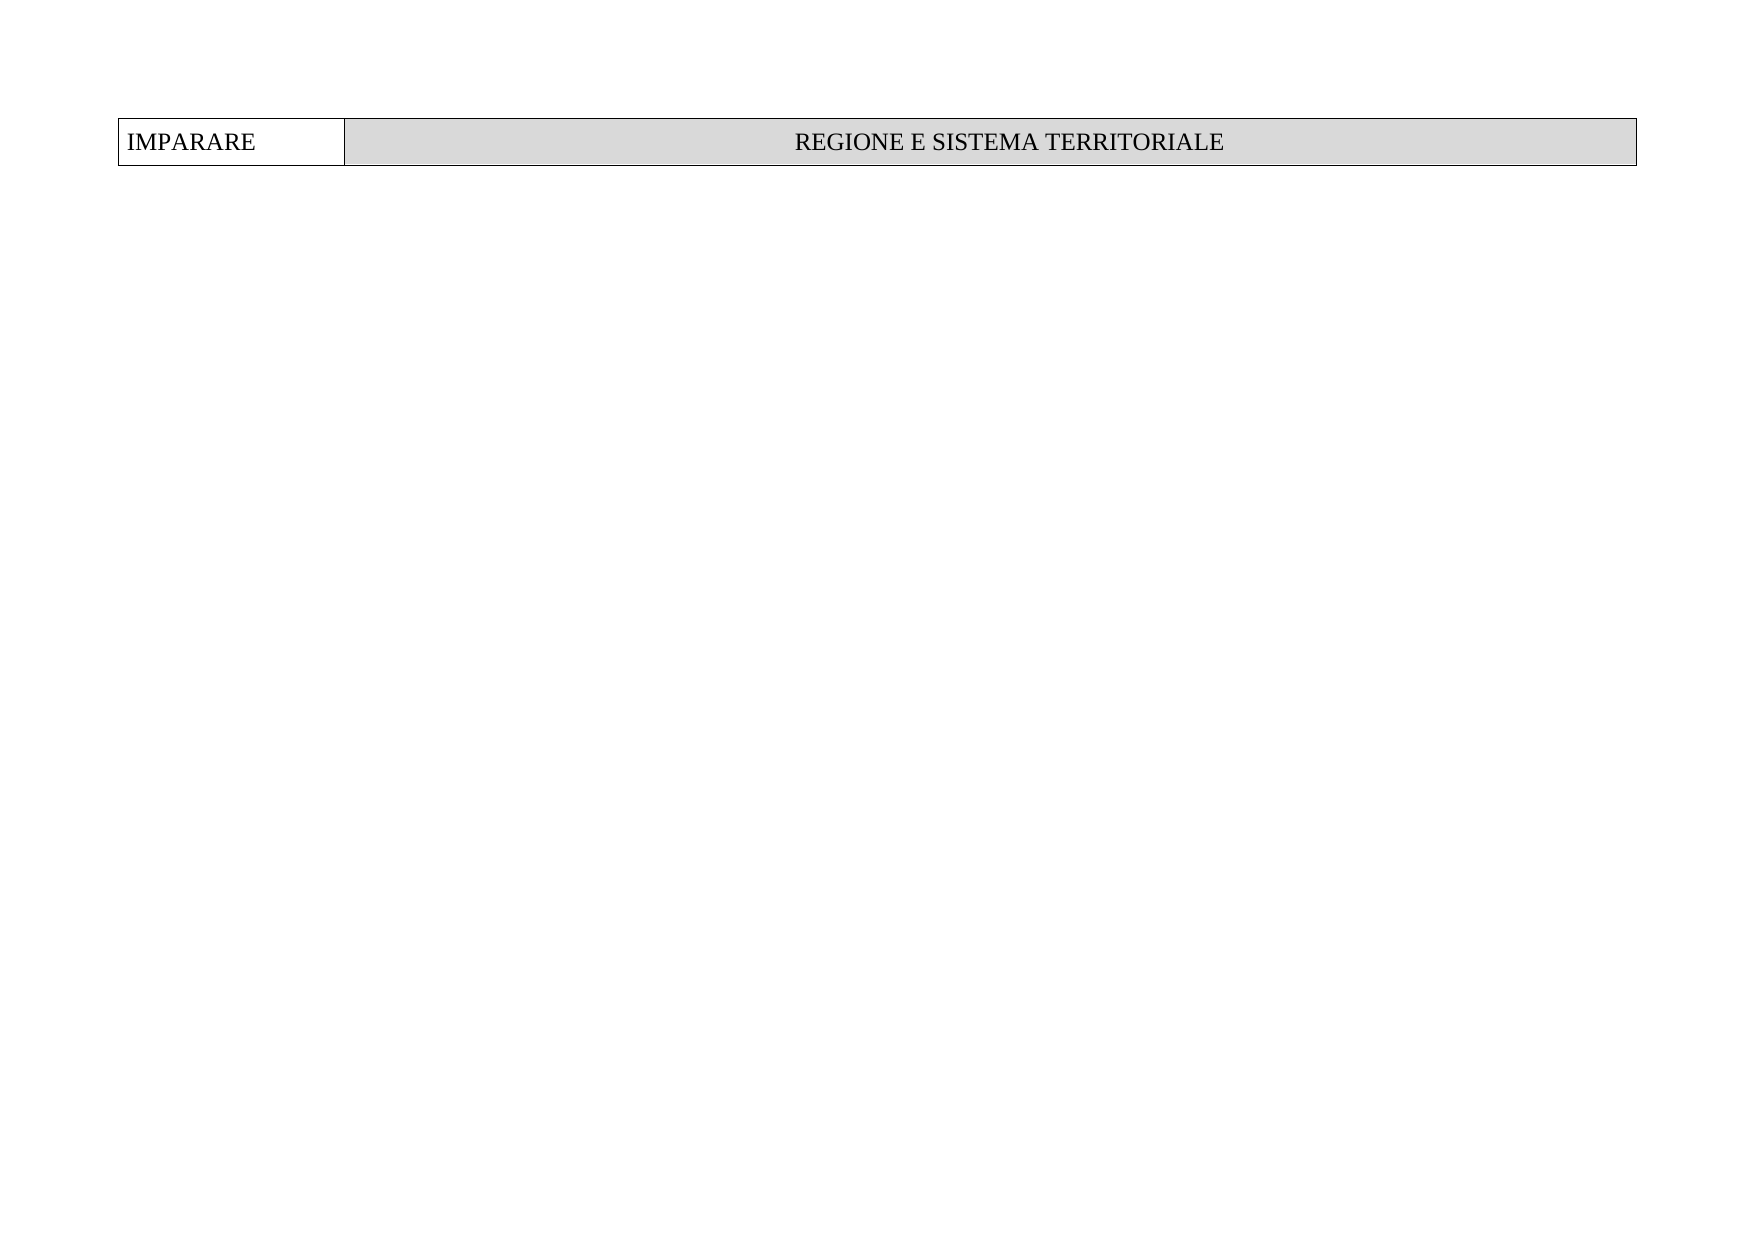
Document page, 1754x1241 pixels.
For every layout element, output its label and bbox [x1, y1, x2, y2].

table_cell [345, 119, 1636, 164]
table_cell [119, 119, 344, 164]
